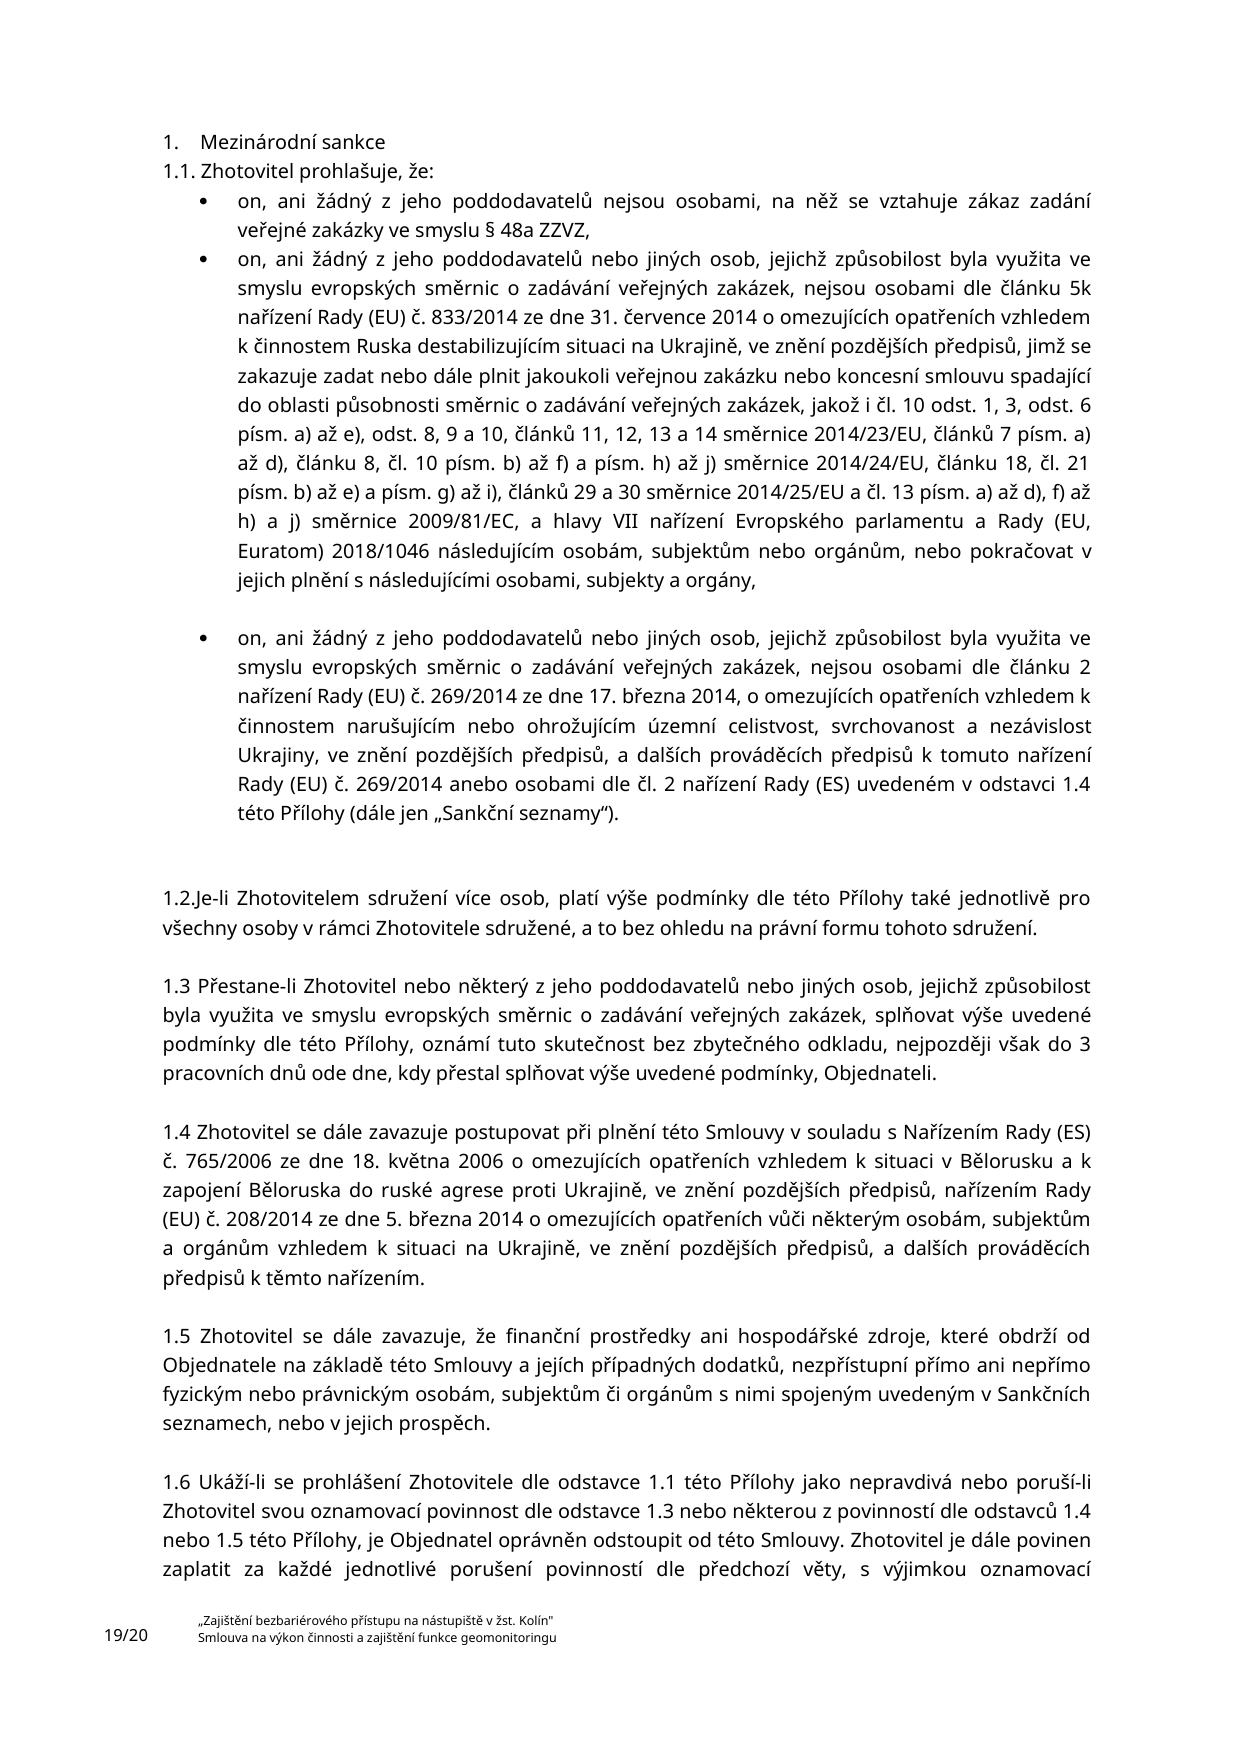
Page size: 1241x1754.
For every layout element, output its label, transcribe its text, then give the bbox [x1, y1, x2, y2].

list on, ani žádný z jeho poddodavatelů nebo jiných osob, jejichž způsobilost byla využita ve smyslu evropských směrnic o zadávání veřejných zakázek, nejsou osobami dle článku 2 nařízení Rady (EU) č. 269/2014 ze dne 17. března 2014, o omezujících opatřeních vzhledem k činnostem narušujícím nebo ohrožujícím územní celistvost, svrchovanost a nezávislost Ukrajiny, ve znění pozdějších předpisů, a dalších prováděcích předpisů k tomuto nařízení Rady (EU) č. 269/2014 anebo osobami dle čl. 2 nařízení Rady (ES) uvedeném v odstavci 1.4 této Přílohy (dále jen „Sankční seznamy“). [200, 622, 1092, 826]
text 1.3 Přestane-li Zhotovitel nebo některý z jeho poddodavatelů nebo jiných osob, jejichž způsobilost byla využita ve smyslu evropských směrnic o zadávání veřejných zakázek, splňovat výše uvedené podmínky dle této Přílohy, oznámí tuto skutečnost bez zbytečného odkladu, nejpozději však do 3 pracovních dnů ode dne, kdy přestal splňovat výše uvedené podmínky, Objednateli. [162, 970, 1092, 1087]
list on, ani žádný z jeho poddodavatelů nebo jiných osob, jejichž způsobilost byla využita ve smyslu evropských směrnic o zadávání veřejných zakázek, nejsou osobami dle článku 5k nařízení Rady (EU) č. 833/2014 ze dne 31. července 2014 o omezujících opatřeních vzhledem k činnostem Ruska destabilizujícím situaci na Ukrajině, ve znění pozdějších předpisů, jimž se zakazuje zadat nebo dále plnit jakoukoli veřejnou zakázku nebo koncesní smlouvu spadající do oblasti působnosti směrnic o zadávání veřejných zakázek, jakož i čl. 10 odst. 1, 3, odst. 6 písm. a) až e), odst. 8, 9 a 10, článků 11, 12, 13 a 14 směrnice 2014/23/EU, článků 7 písm. a) až d), článku 8, čl. 10 písm. b) až f) a písm. h) až j) směrnice 2014/24/EU, článku 18, čl. 21 písm. b) až e) a písm. g) až i), článků 29 a 30 směrnice 2014/25/EU a čl. 13 písm. a) až d), f) až h) a j) směrnice 2009/81/EC, a hlavy VII nařízení Evropského parlamentu a Rady (EU, Euratom) 2018/1046 následujícím osobám, subjektům nebo orgánům, nebo pokračovat v jejich plnění s následujícími osobami, subjekty a orgány, [200, 243, 1092, 593]
list on, ani žádný z jeho poddodavatelů nejsou osobami, na něž se vztahuje zákaz zadání veřejné zakázky ve smyslu § 48a ZZVZ, [200, 185, 1092, 243]
text 1.5 Zhotovitel se dále zavazuje, že finanční prostředky ani hospodářské zdroje, které obdrží od Objednatele na základě této Smlouvy a jejích případných dodatků, nezpřístupní přímo ani nepřímo fyzickým nebo právnickým osobám, subjektům či orgánům s nimi spojeným uvedeným v Sankčních seznamech, nebo v jejich prospěch. [162, 1320, 1092, 1437]
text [162, 1466, 1092, 1582]
list Mezinárodní sankce [162, 126, 1092, 156]
text 1.1. Zhotovitel prohlašuje, že: [162, 156, 1092, 185]
text 1.4 Zhotovitel se dále zavazuje postupovat při plnění této Smlouvy v souladu s Nařízením Rady (ES) č. 765/2006 ze dne 18. května 2006 o omezujících opatřeních vzhledem k situaci v Bělorusku a k zapojení Běloruska do ruské agrese proti Ukrajině, ve znění pozdějších předpisů, nařízením Rady (EU) č. 208/2014 ze dne 5. března 2014 o omezujících opatřeních vůči některým osobám, subjektům a orgánům vzhledem k situaci na Ukrajině, ve znění pozdějších předpisů, a dalších prováděcích předpisů k těmto nařízením. [162, 1116, 1092, 1291]
text 1.2.Je-li Zhotovitelem sdružení více osob, platí výše podmínky dle této Přílohy také jednotlivě pro všechny osoby v rámci Zhotovitele sdružené, a to bez ohledu na právní formu tohoto sdružení. [162, 882, 1092, 941]
